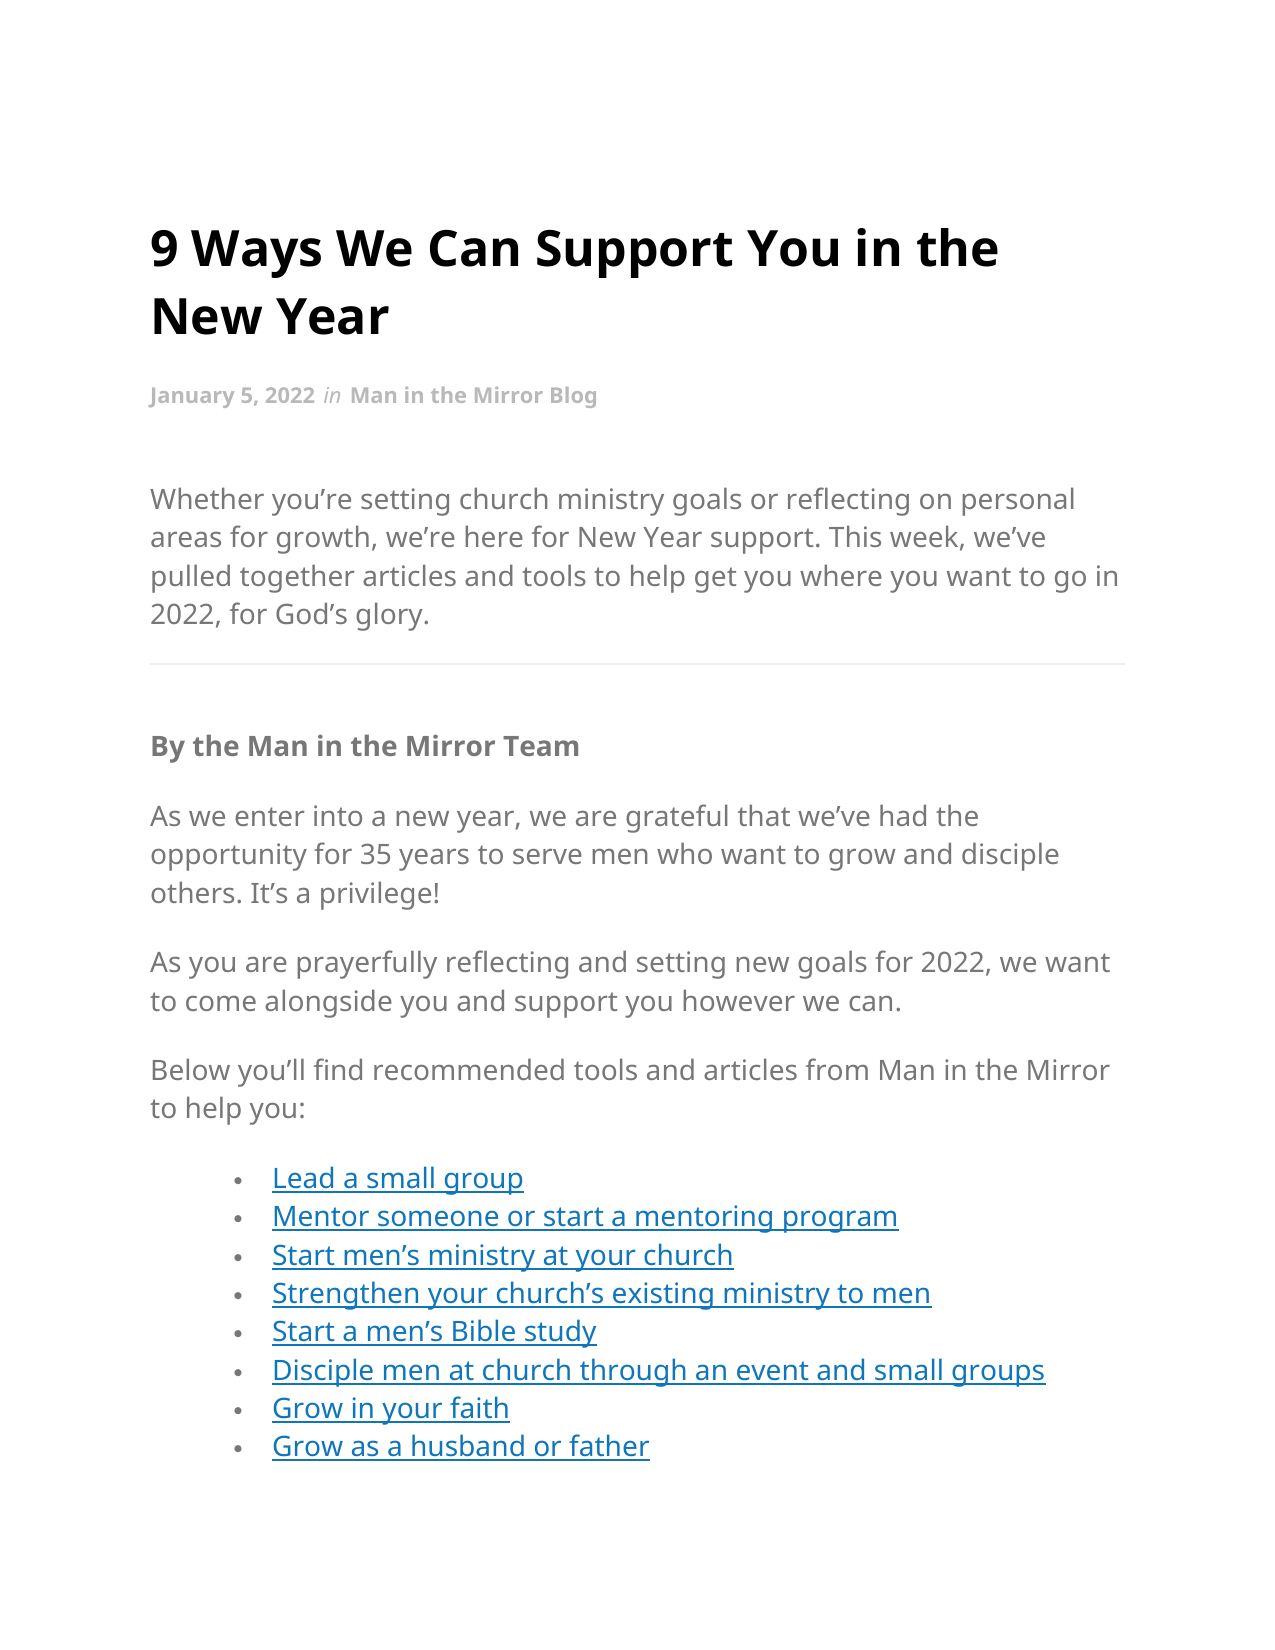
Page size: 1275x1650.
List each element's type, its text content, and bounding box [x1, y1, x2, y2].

list Start men’s ministry at your church [234, 1235, 1125, 1273]
list Mentor someone or start a mentoring program [234, 1197, 1125, 1235]
list Disciple men at church through an event and small groups [234, 1350, 1125, 1388]
text January 5, 2022 in Man in the Mirror Blog [150, 380, 1125, 410]
text As we enter into a new year, we are grateful that we’ve had the opportunity for 35 years to serve men who want to grow and disciple others. It’s a privilege! [150, 796, 1125, 911]
list Start a men’s Bible study [234, 1312, 1125, 1350]
text By the Man in the Mirror Team [150, 727, 1125, 765]
text As you are prayerfully reflecting and setting new goals for 2022, we want to come alongside you and support you however we can. [150, 942, 1125, 1019]
list Lead a small group [234, 1158, 1125, 1197]
list Grow in your faith [234, 1388, 1125, 1427]
text Whether you’re setting church ministry goals or reflecting on personal areas for growth, we’re here for New Year support. This week, we’ve pulled together articles and tools to help get you where you want to go in 2022, for God’s glory. [150, 479, 1125, 633]
list Grow as a husband or father [234, 1427, 1125, 1465]
text 9 Ways We Can Support You in the New Year [150, 212, 1125, 349]
text Below you’ll find recommended tools and articles from Man in the Mirror to help you: [150, 1050, 1125, 1127]
list Strengthen your church’s existing ministry to men [234, 1273, 1125, 1312]
